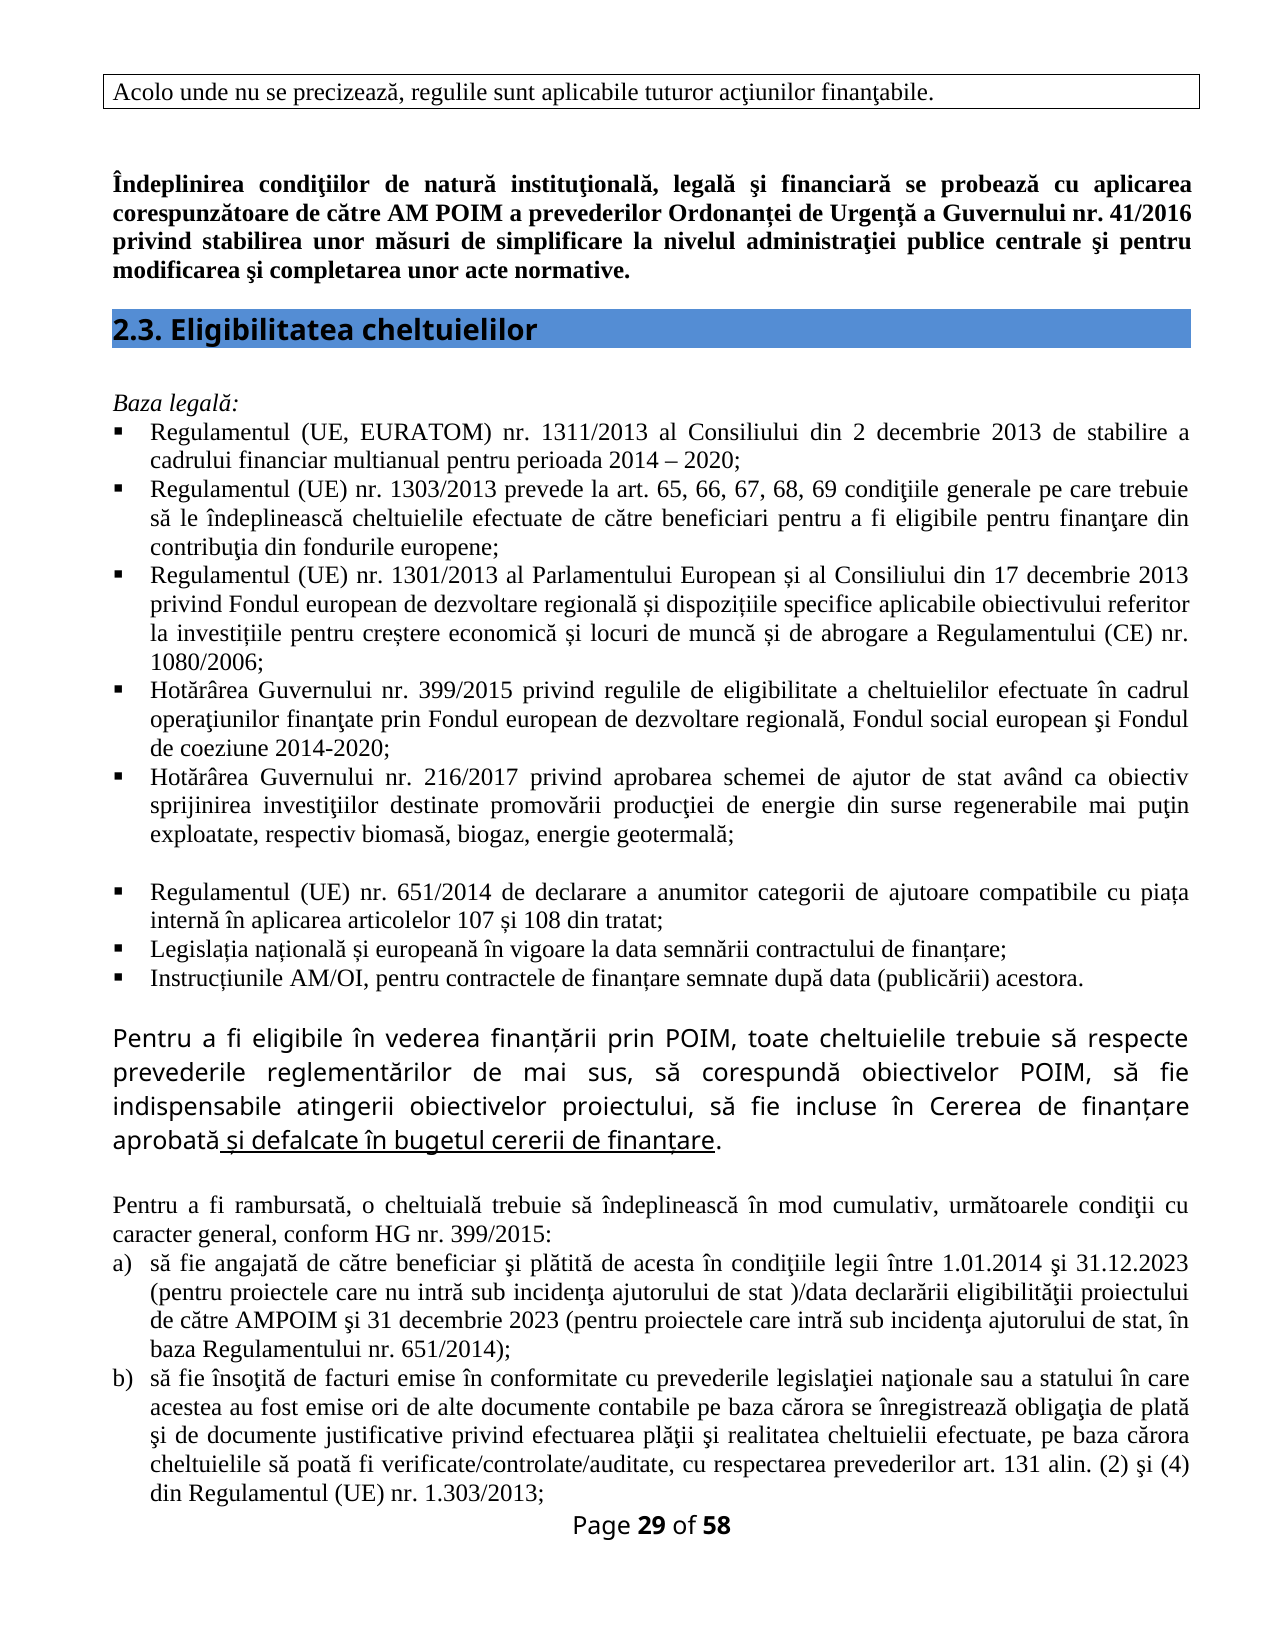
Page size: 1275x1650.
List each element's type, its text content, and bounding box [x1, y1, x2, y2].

list Regulamentul (UE) nr. 1301/2013 al Parlamentului European și al Consiliului din 17 decembrie 2013 privind Fondul european de dezvoltare regională și dispozițiile specifice aplicabile obiectivului referitor la investițiile pentru creștere economică și locuri de muncă și de abrogare a Regulamentului (CE) nr. 1080/2006; [112, 560, 1191, 675]
list Legislația națională și europeană în vigoare la data semnării contractului de finanțare; [112, 934, 1191, 963]
list Regulamentul (UE, EURATOM) nr. 1311/2013 al Consiliului din 2 decembrie 2013 de stabilire a cadrului financiar multianual pentru perioada 2014 – 2020; [112, 417, 1191, 474]
text Baza legală: [112, 388, 1191, 417]
list Hotărârea Guvernului nr. 216/2017 privind aprobarea schemei de ajutor de stat având ca obiectiv sprijinirea investiţiilor destinate promovării producţiei de energie din surse regenerabile mai puţin exploatate, respectiv biomasă, biogaz, energie geotermală; [112, 762, 1191, 848]
list să fie angajată de către beneficiar şi plătită de acesta în condiţiile legii între 1.01.2014 şi 31.12.2023 (pentru proiectele care nu intră sub incidenţa ajutorului de stat )/data declarării eligibilităţii proiectului de către AMPOIM şi 31 decembrie 2023 (pentru proiectele care intră sub incidenţa ajutorului de stat, în baza Regulamentului nr. 651/2014); [112, 1248, 1191, 1363]
text Acolo unde nu se precizează, regulile sunt aplicabile tuturor acţiunilor finanţabile. [104, 75, 1199, 108]
list să fie însoţită de facturi emise în conformitate cu prevederile legislaţiei naţionale sau a statului în care acestea au fost emise ori de alte documente contabile pe baza cărora se înregistrează obligaţia de plată şi de documente justificative privind efectuarea plăţii şi realitatea cheltuielii efectuate, pe baza cărora cheltuielile să poată fi verificate/controlate/auditate, cu respectarea prevederilor art. 131 alin. (2) şi (4) din Regulamentul (UE) nr. 1.303/2013; [112, 1363, 1191, 1507]
text Îndeplinirea condiţiilor de natură instituţională, legală şi financiară se probează cu aplicarea corespunzătoare de către AM POIM a prevederilor Ordonanței de Urgență a Guvernului nr. 41/2016 privind stabilirea unor măsuri de simplificare la nivelul administraţiei publice centrale şi pentru modificarea şi completarea unor acte normative. [112, 169, 1193, 284]
list Hotărârea Guvernului nr. 399/2015 privind regulile de eligibilitate a cheltuielilor efectuate în cadrul operaţiunilor finanţate prin Fondul european de dezvoltare regională, Fondul social european şi Fondul de coeziune 2014-2020; [112, 675, 1191, 762]
list Regulamentul (UE) nr. 651/2014 de declarare a anumitor categorii de ajutoare compatibile cu piața internă în aplicarea articolelor 107 și 108 din tratat; [112, 877, 1191, 934]
text Pentru a fi rambursată, o cheltuială trebuie să îndeplinească în mod cumulativ, următoarele condiţii cu caracter general, conform HG nr. 399/2015: [112, 1191, 1191, 1248]
list Instrucțiunile AM/OI, pentru contractele de finanțare semnate după data (publicării) acestora. [112, 963, 1191, 992]
text Pentru a fi eligibile în vederea finanţării prin POIM, toate cheltuielile trebuie să respecte prevederile reglementărilor de mai sus, să corespundă obiectivelor POIM, să fie indispensabile atingerii obiectivelor proiectului, să fie incluse în Cererea de finanţare aprobată şi defalcate în bugetul cererii de finanţare. [112, 1020, 1191, 1157]
list Regulamentul (UE) nr. 1303/2013 prevede la art. 65, 66, 67, 68, 69 condiţiile generale pe care trebuie să le îndeplinească cheltuielile efectuate de către beneficiari pentru a fi eligibile pentru finanţare din contribuţia din fondurile europene; [112, 474, 1191, 560]
text 2.3. Eligibilitatea cheltuielilor [112, 309, 1191, 348]
